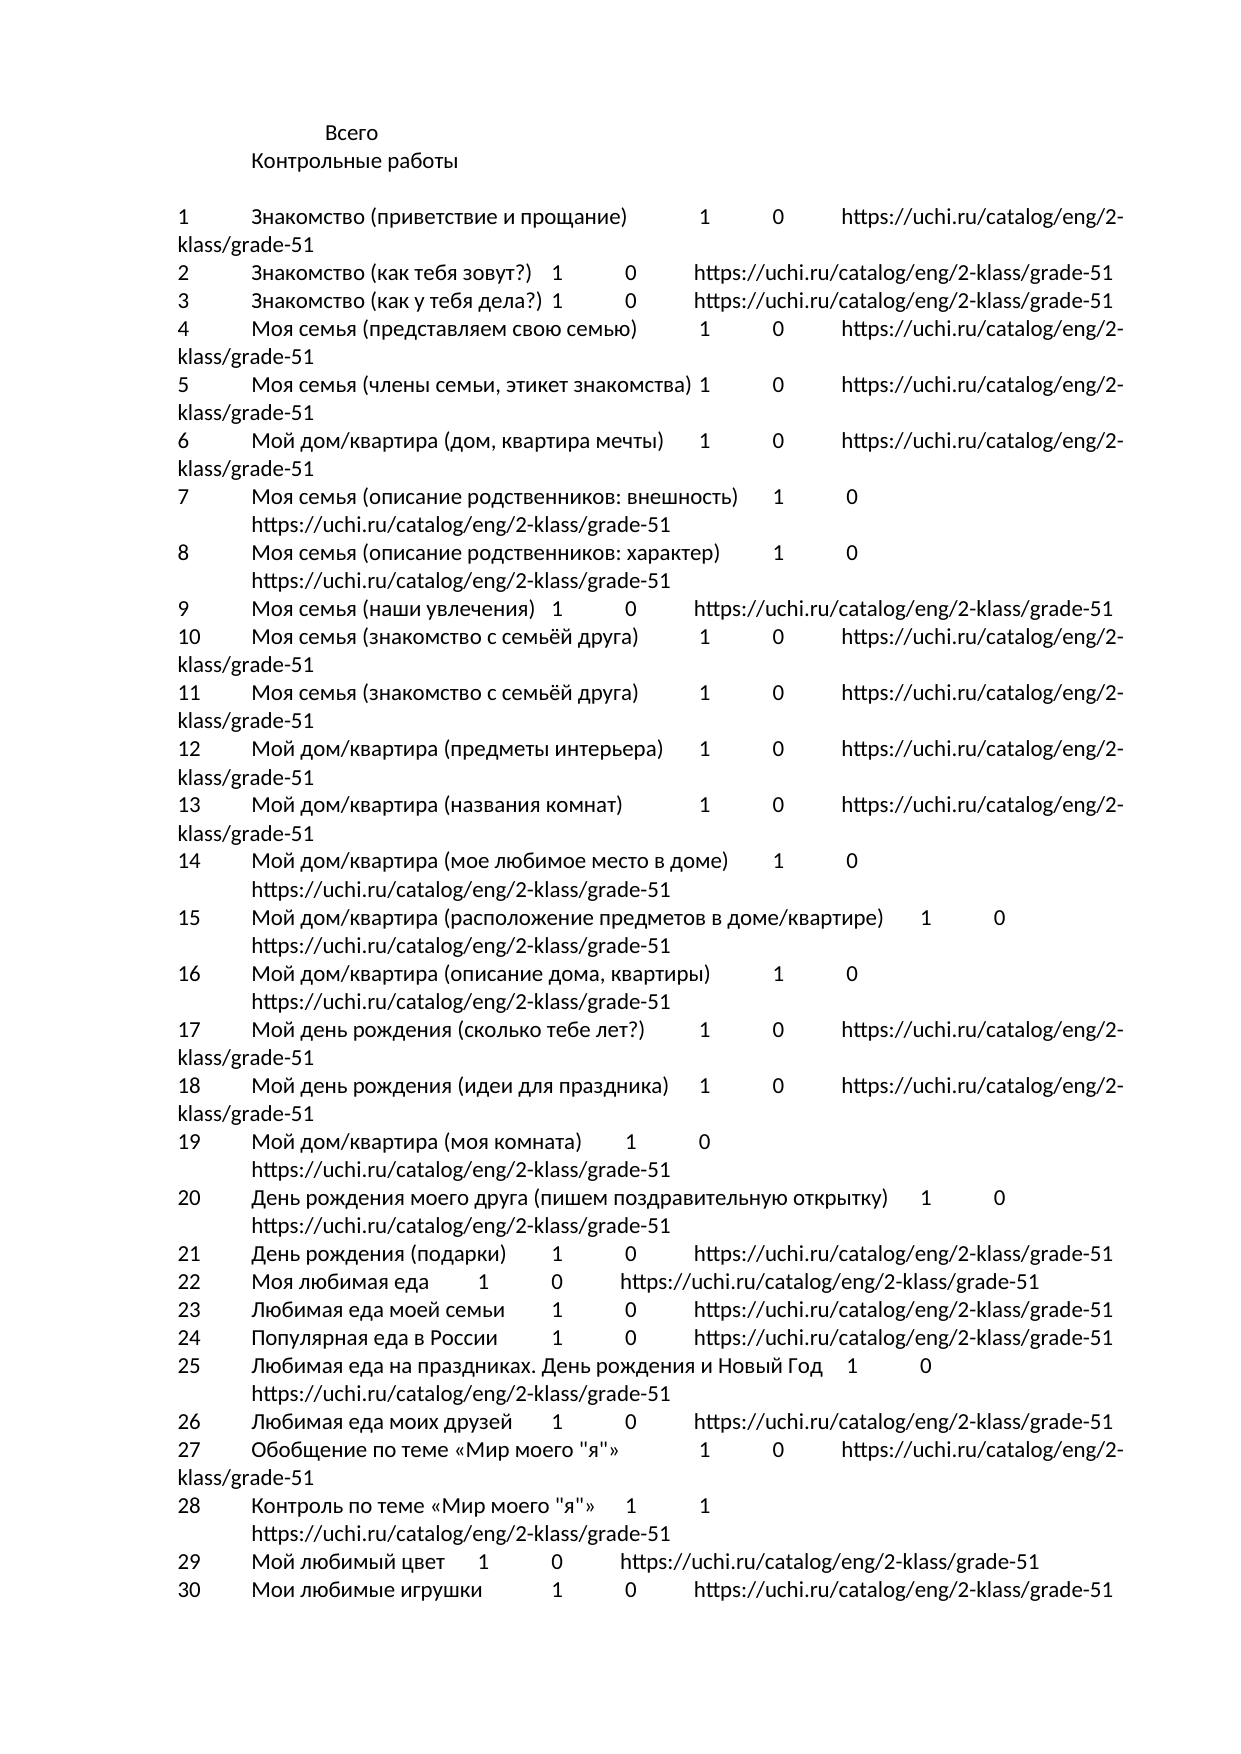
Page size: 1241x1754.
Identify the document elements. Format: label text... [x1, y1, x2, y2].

text 2 Знакомство (как тебя зовут?) 1 0 https://uchi.ru/catalog/eng/2-klass/grade-51 [177, 258, 1152, 286]
text 3 Знакомство (как у тебя дела?) 1 0 https://uchi.ru/catalog/eng/2-klass/grade-51 [177, 286, 1152, 314]
text 23 Любимая еда моей семьи 1 0 https://uchi.ru/catalog/eng/2-klass/grade-51 [177, 1295, 1152, 1323]
text 15 Мой дом/квартира (расположение предметов в доме/квартире) 1 0 https://uchi.ru/catalog/eng/2-klass/grade-51 [177, 903, 1152, 959]
text 14 Мой дом/квартира (мое любимое место в доме) 1 0 https://uchi.ru/catalog/eng/2-klass/grade-51 [177, 847, 1152, 903]
text 4 Моя семья (представляем свою семью) 1 0 https://uchi.ru/catalog/eng/2-klass/grade-51 [177, 314, 1152, 370]
text 22 Моя любимая еда 1 0 https://uchi.ru/catalog/eng/2-klass/grade-51 [177, 1267, 1152, 1295]
text 19 Мой дом/квартира (моя комната) 1 0 https://uchi.ru/catalog/eng/2-klass/grade-51 [177, 1127, 1152, 1183]
text 7 Моя семья (описание родственников: внешность) 1 0 https://uchi.ru/catalog/eng/2-klass/grade-51 [177, 482, 1152, 538]
text 28 Контроль по теме «Мир моего "я"» 1 1 https://uchi.ru/catalog/eng/2-klass/grade-51 [177, 1491, 1152, 1547]
text 13 Мой дом/квартира (названия комнат) 1 0 https://uchi.ru/catalog/eng/2-klass/grade-51 [177, 791, 1152, 847]
text 24 Популярная еда в России 1 0 https://uchi.ru/catalog/eng/2-klass/grade-51 [177, 1323, 1152, 1351]
text 5 Моя семья (члены семьи, этикет знакомства) 1 0 https://uchi.ru/catalog/eng/2-klass/grade-51 [177, 370, 1152, 426]
text 18 Мой день рождения (идеи для праздника) 1 0 https://uchi.ru/catalog/eng/2-klass/grade-51 [177, 1071, 1152, 1127]
text 8 Моя семья (описание родственников: характер) 1 0 https://uchi.ru/catalog/eng/2-klass/grade-51 [177, 538, 1152, 594]
text 1 Знакомство (приветствие и прощание) 1 0 https://uchi.ru/catalog/eng/2-klass/grade-51 [177, 202, 1152, 258]
text Контрольные работы [177, 146, 1152, 174]
text 6 Мой дом/квартира (дом, квартира мечты) 1 0 https://uchi.ru/catalog/eng/2-klass/grade-51 [177, 426, 1152, 482]
text 29 Мой любимый цвет 1 0 https://uchi.ru/catalog/eng/2-klass/grade-51 [177, 1547, 1152, 1575]
text 11 Моя семья (знакомство с семьёй друга) 1 0 https://uchi.ru/catalog/eng/2-klass/grade-51 [177, 678, 1152, 734]
text Всего [177, 118, 1152, 146]
text 10 Моя семья (знакомство с семьёй друга) 1 0 https://uchi.ru/catalog/eng/2-klass/grade-51 [177, 622, 1152, 678]
text 12 Мой дом/квартира (предметы интерьера) 1 0 https://uchi.ru/catalog/eng/2-klass/grade-51 [177, 734, 1152, 791]
text 9 Моя семья (наши увлечения) 1 0 https://uchi.ru/catalog/eng/2-klass/grade-51 [177, 594, 1152, 622]
text 21 День рождения (подарки) 1 0 https://uchi.ru/catalog/eng/2-klass/grade-51 [177, 1239, 1152, 1267]
text 27 Обобщение по теме «Мир моего "я"» 1 0 https://uchi.ru/catalog/eng/2-klass/grade-51 [177, 1435, 1152, 1491]
text 16 Мой дом/квартира (описание дома, квартиры) 1 0 https://uchi.ru/catalog/eng/2-klass/grade-51 [177, 959, 1152, 1015]
text 26 Любимая еда моих друзей 1 0 https://uchi.ru/catalog/eng/2-klass/grade-51 [177, 1407, 1152, 1435]
text 20 День рождения моего друга (пишем поздравительную открытку) 1 0 https://uchi.ru/catalog/eng/2-klass/grade-51 [177, 1183, 1152, 1239]
text 25 Любимая еда на праздниках. День рождения и Новый Год 1 0 https://uchi.ru/catalog/eng/2-klass/grade-51 [177, 1351, 1152, 1407]
text 30 Мои любимые игрушки 1 0 https://uchi.ru/catalog/eng/2-klass/grade-51 [177, 1575, 1152, 1603]
text 17 Мой день рождения (сколько тебе лет?) 1 0 https://uchi.ru/catalog/eng/2-klass/grade-51 [177, 1015, 1152, 1071]
